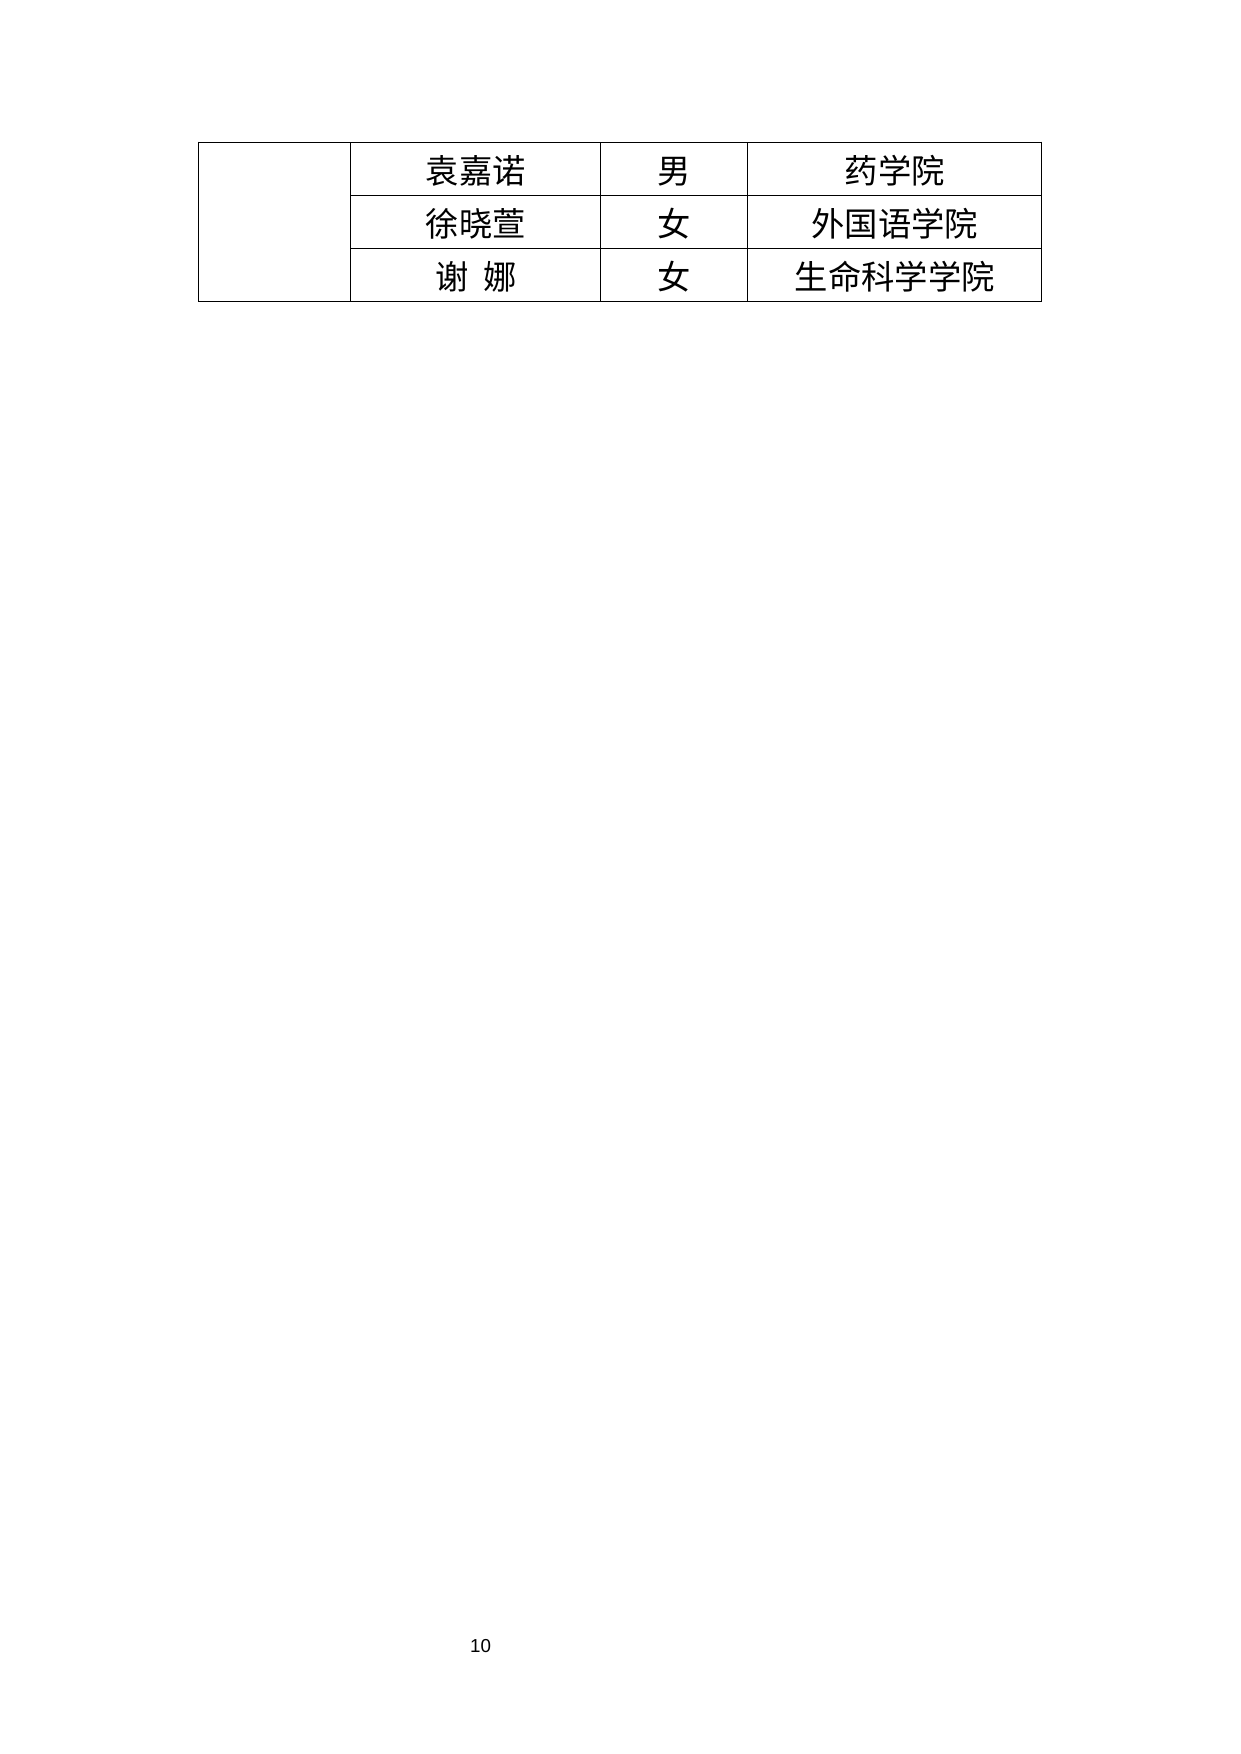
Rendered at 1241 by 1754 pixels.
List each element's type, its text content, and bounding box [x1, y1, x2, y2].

table_cell 女 [601, 196, 747, 248]
table_cell 外国语学院 [748, 196, 1041, 248]
table_cell 袁嘉诺 [351, 143, 600, 195]
table_cell 徐晓萱 [351, 196, 600, 248]
table_cell 女 [601, 249, 747, 301]
table_cell 男 [601, 143, 747, 195]
table_cell 谢 娜 [351, 249, 600, 301]
table_cell 生命科学学院 [748, 249, 1041, 301]
table_cell 药学院 [748, 143, 1041, 195]
